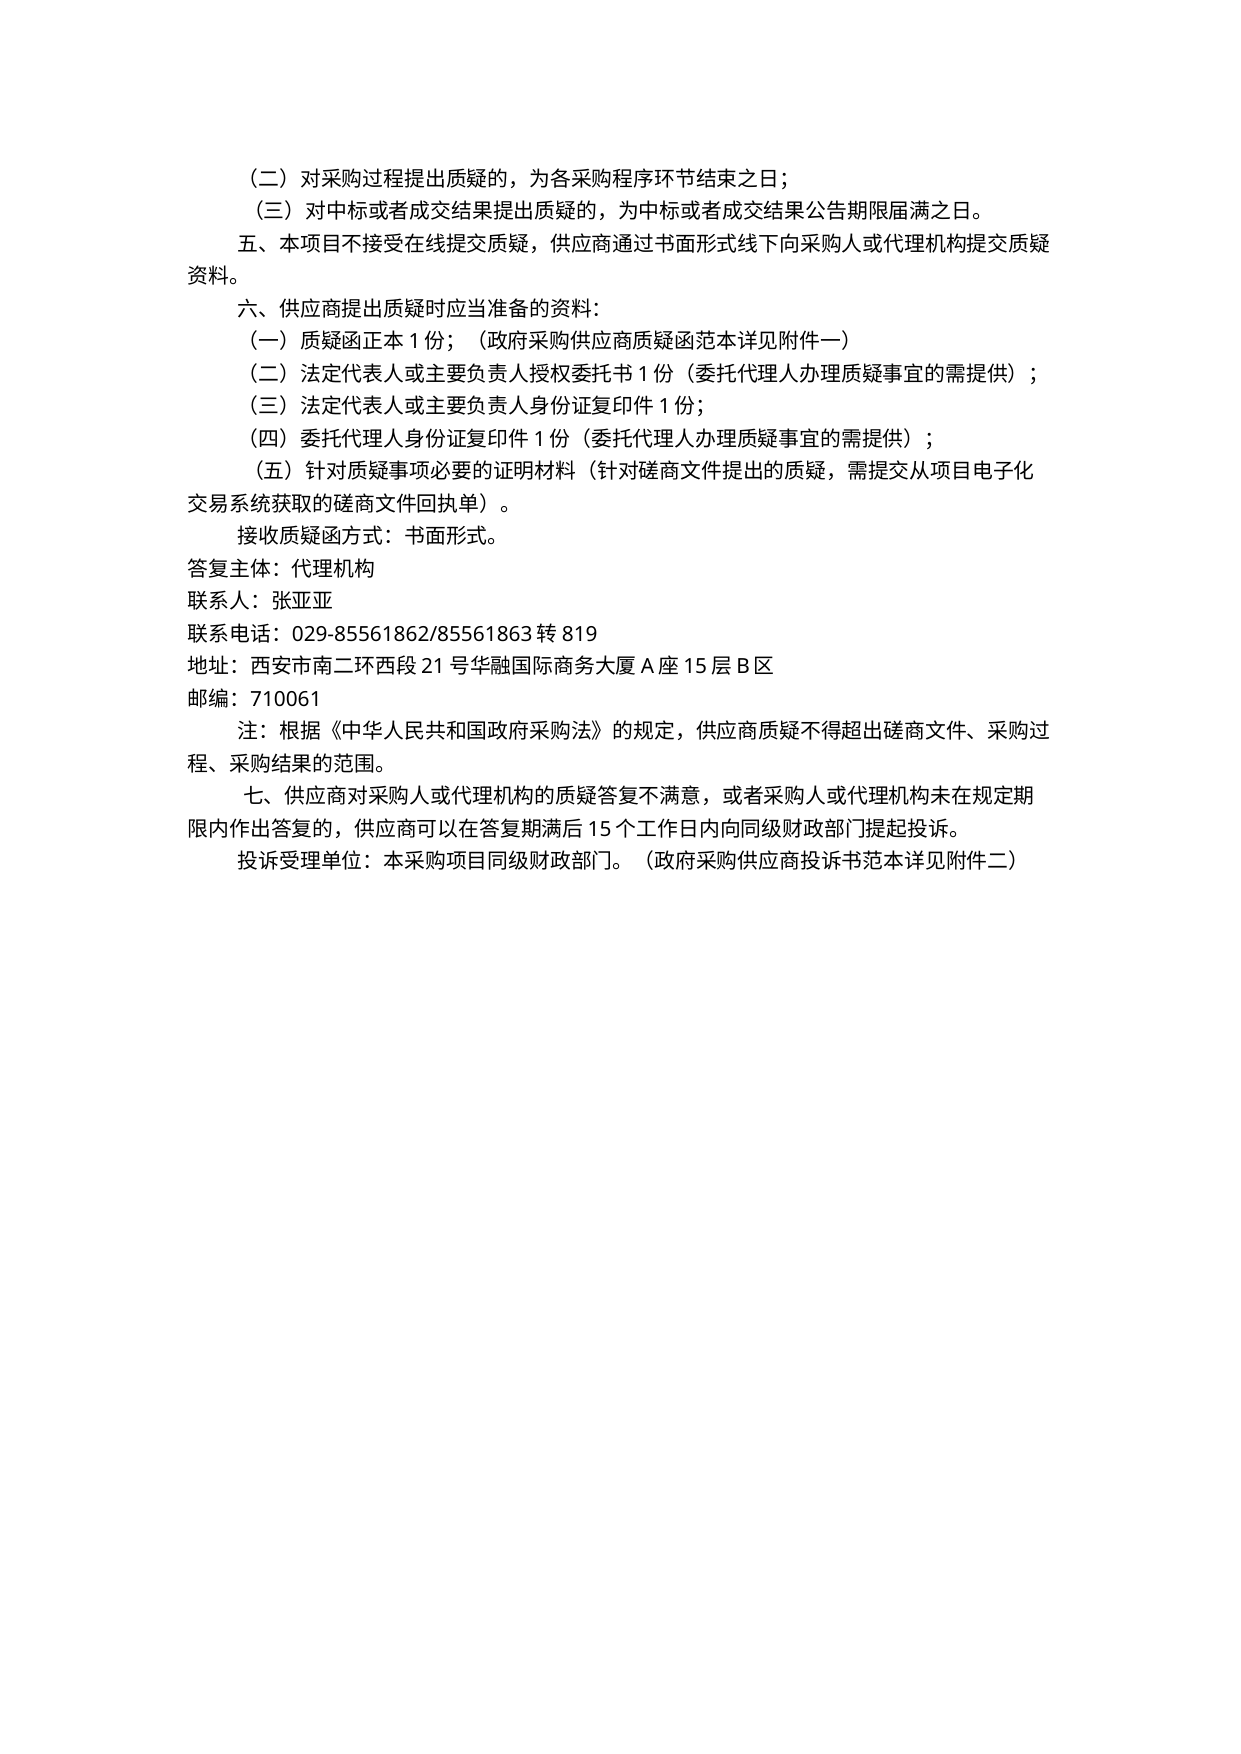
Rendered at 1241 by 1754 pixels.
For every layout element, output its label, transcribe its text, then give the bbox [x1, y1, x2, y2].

text 五、本项目不接受在线提交质疑，供应商通过书面形式线下向采购人或代理机构提交质疑资料。 [187, 227, 1053, 292]
text （二）法定代表人或主要负责人授权委托书1份（委托代理人办理质疑事宜的需提供）； [187, 357, 1053, 389]
text （五）针对质疑事项必要的证明材料（针对磋商文件提出的质疑，需提交从项目电子化交易系统获取的磋商文件回执单）。 [187, 454, 1053, 519]
text 注：根据《中华人民共和国政府采购法》的规定，供应商质疑不得超出磋商文件、采购过程、采购结果的范围。 [187, 714, 1053, 779]
text （三）对中标或者成交结果提出质疑的，为中标或者成交结果公告期限届满之日。 [187, 194, 1053, 227]
text 邮编：710061 [187, 682, 1053, 714]
text 投诉受理单位：本采购项目同级财政部门。（政府采购供应商投诉书范本详见附件二） [187, 844, 1053, 877]
text 六、供应商提出质疑时应当准备的资料： [187, 292, 1053, 324]
text 七、供应商对采购人或代理机构的质疑答复不满意，或者采购人或代理机构未在规定期限内作出答复的，供应商可以在答复期满后15个工作日内向同级财政部门提起投诉。 [187, 779, 1053, 844]
text 接收质疑函方式：书面形式。 [187, 519, 1053, 552]
text （四）委托代理人身份证复印件1份（委托代理人办理质疑事宜的需提供）； [187, 422, 1053, 454]
text （二）对采购过程提出质疑的，为各采购程序环节结束之日； [187, 162, 1053, 194]
text 联系电话：029-85561862/85561863转819 [187, 617, 1053, 649]
text 答复主体：代理机构 [187, 552, 1053, 584]
text 地址：西安市南二环西段21号华融国际商务大厦A座15层B区 [187, 649, 1053, 682]
text （三）法定代表人或主要负责人身份证复印件1份； [187, 389, 1053, 422]
text 联系人：张亚亚 [187, 584, 1053, 617]
text （一）质疑函正本1份；（政府采购供应商质疑函范本详见附件一） [187, 324, 1053, 357]
